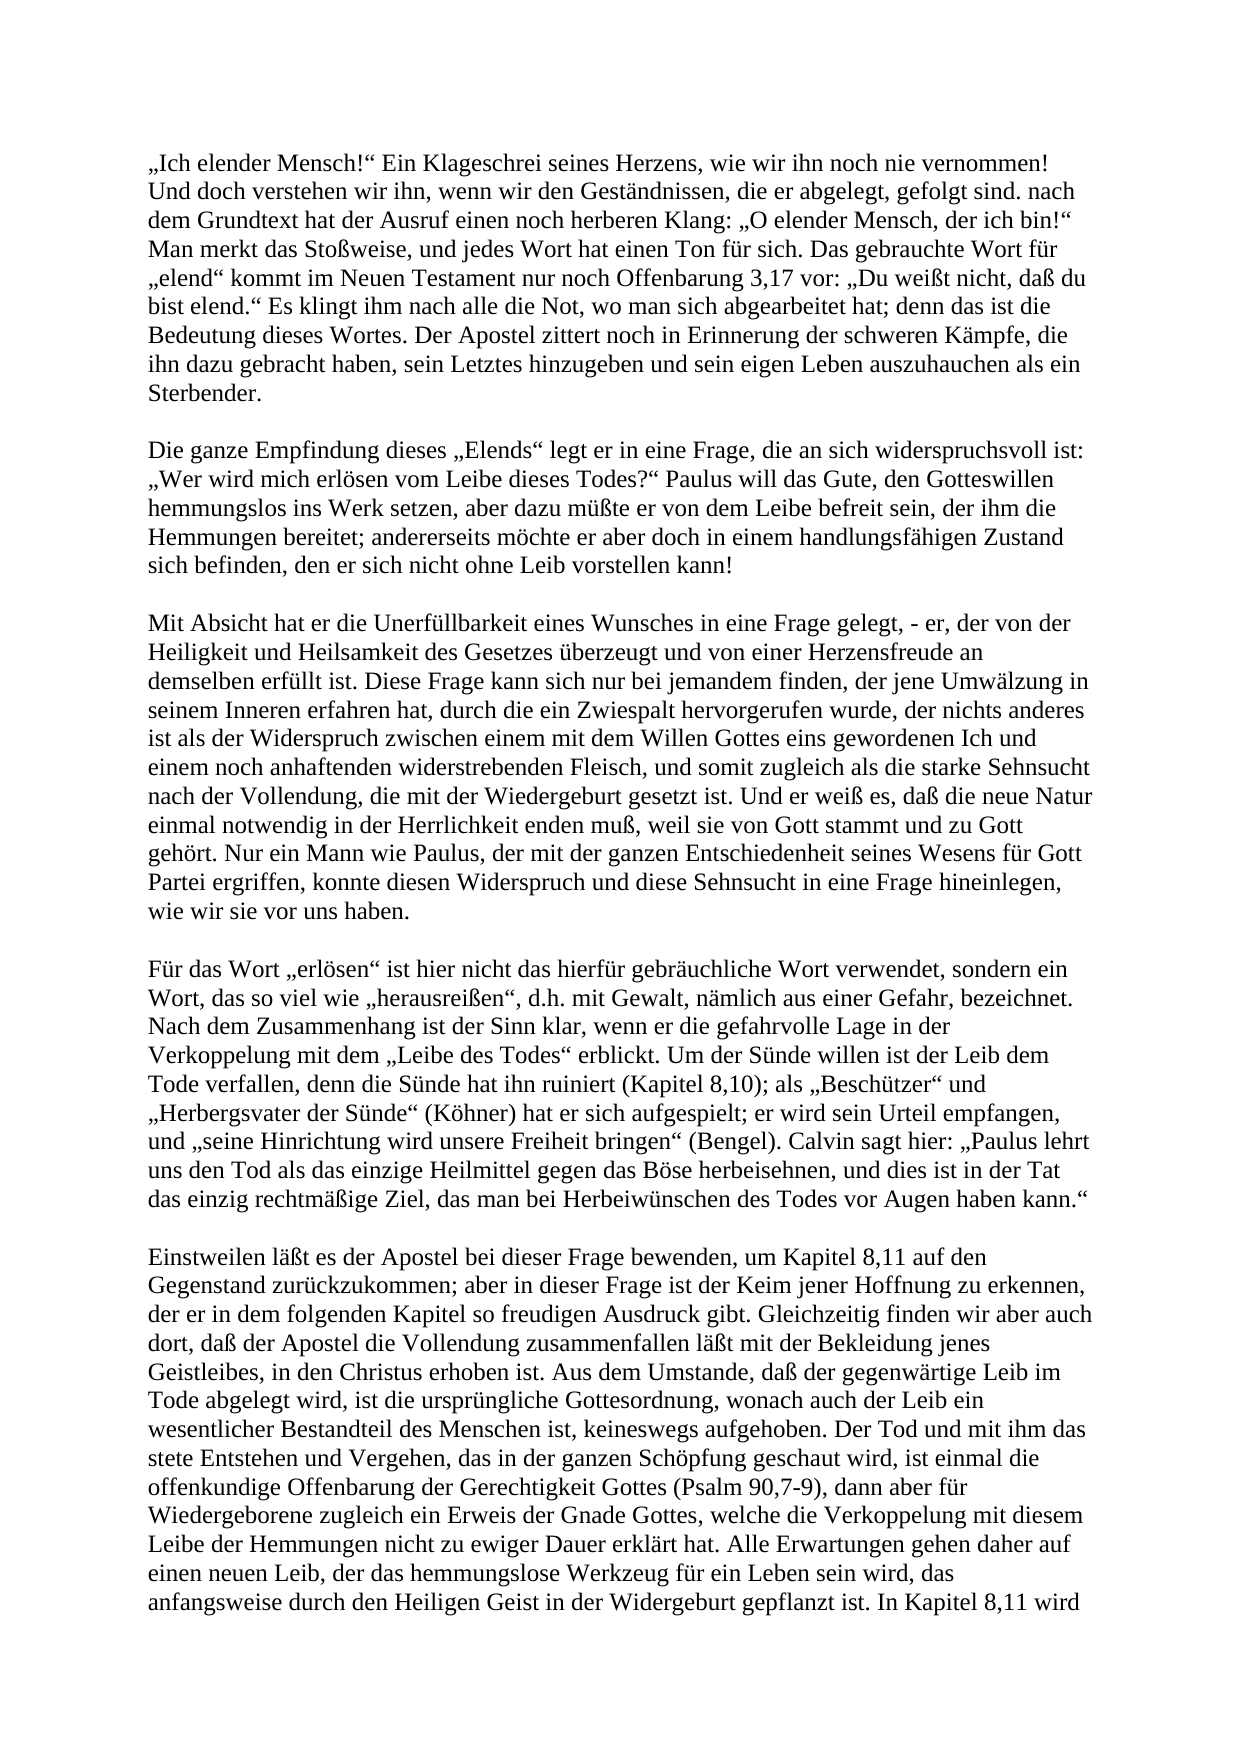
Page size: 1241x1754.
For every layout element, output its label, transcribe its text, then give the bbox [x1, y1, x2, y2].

text Mit Absicht hat er die Unerfüllbarkeit eines Wunsches in eine Frage gelegt, - er, der von der Heiligkeit und Heilsamkeit des Gesetzes überzeugt und von einer Herzensfreude an demselben erfüllt ist. Diese Frage kann sich nur bei jemandem finden, der jene Umwälzung in seinem Inneren erfahren hat, durch die ein Zwiespalt hervorgerufen wurde, der nichts anderes ist als der Widerspruch zwischen einem mit dem Willen Gottes eins gewordenen Ich und einem noch anhaftenden widerstrebenden Fleisch, und somit zugleich als die starke Sehnsucht nach der Vollendung, die mit der Wiedergeburt gesetzt ist. Und er weiß es, daß die neue Natur einmal notwendig in der Herrlichkeit enden muß, weil sie von Gott stammt und zu Gott gehört. Nur ein Mann wie Paulus, der mit der ganzen Entschiedenheit seines Wesens für Gott Partei ergriffen, konnte diesen Widerspruch und diese Sehnsucht in eine Frage hineinlegen, wie wir sie vor uns haben. [148, 608, 1093, 925]
text „Ich elender Mensch!“ Ein Klageschrei seines Herzens, wie wir ihn noch nie vernommen! Und doch verstehen wir ihn, wenn wir den Geständnissen, die er abgelegt, gefolgt sind. nach dem Grundtext hat der Ausruf einen noch herberen Klang: „O elender Mensch, der ich bin!“ Man merkt das Stoßweise, und jedes Wort hat einen Ton für sich. Das gebrauchte Wort für „elend“ kommt im Neuen Testament nur noch Offenbarung 3,17 vor: „Du weißt nicht, daß du bist elend.“ Es klingt ihm nach alle die Not, wo man sich abgearbeitet hat; denn das ist die Bedeutung dieses Wortes. Der Apostel zittert noch in Erinnerung der schweren Kämpfe, die ihn dazu gebracht haben, sein Letztes hinzugeben und sein eigen Leben auszuhauchen als ein Sterbender. [148, 148, 1093, 406]
text Für das Wort „erlösen“ ist hier nicht das hierfür gebräuchliche Wort verwendet, sondern ein Wort, das so viel wie „herausreißen“, d.h. mit Gewalt, nämlich aus einer Gefahr, bezeichnet. Nach dem Zusammenhang ist der Sinn klar, wenn er die gefahrvolle Lage in der Verkoppelung mit dem „Leibe des Todes“ erblickt. Um der Sünde willen ist der Leib dem Tode verfallen, denn die Sünde hat ihn ruiniert (Kapitel 8,10); als „Beschützer“ und „Herbergsvater der Sünde“ (Köhner) hat er sich aufgespielt; er wird sein Urteil empfangen, und „seine Hinrichtung wird unsere Freiheit bringen“ (Bengel). Calvin sagt hier: „Paulus lehrt uns den Tod als das einzige Heilmittel gegen das Böse herbeisehnen, und dies ist in der Tat das einzig rechtmäßige Ziel, das man bei Herbeiwünschen des Todes vor Augen haben kann.“ [148, 954, 1093, 1213]
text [148, 1242, 1093, 1616]
text Die ganze Empfindung dieses „Elends“ legt er in eine Frage, die an sich widerspruchsvoll ist: „Wer wird mich erlösen vom Leibe dieses Todes?“ Paulus will das Gute, den Gotteswillen hemmungslos ins Werk setzen, aber dazu müßte er von dem Leibe befreit sein, der ihm die Hemmungen bereitet; andererseits möchte er aber doch in einem handlungsfähigen Zustand sich befinden, den er sich nicht ohne Leib vorstellen kann! [148, 436, 1093, 579]
